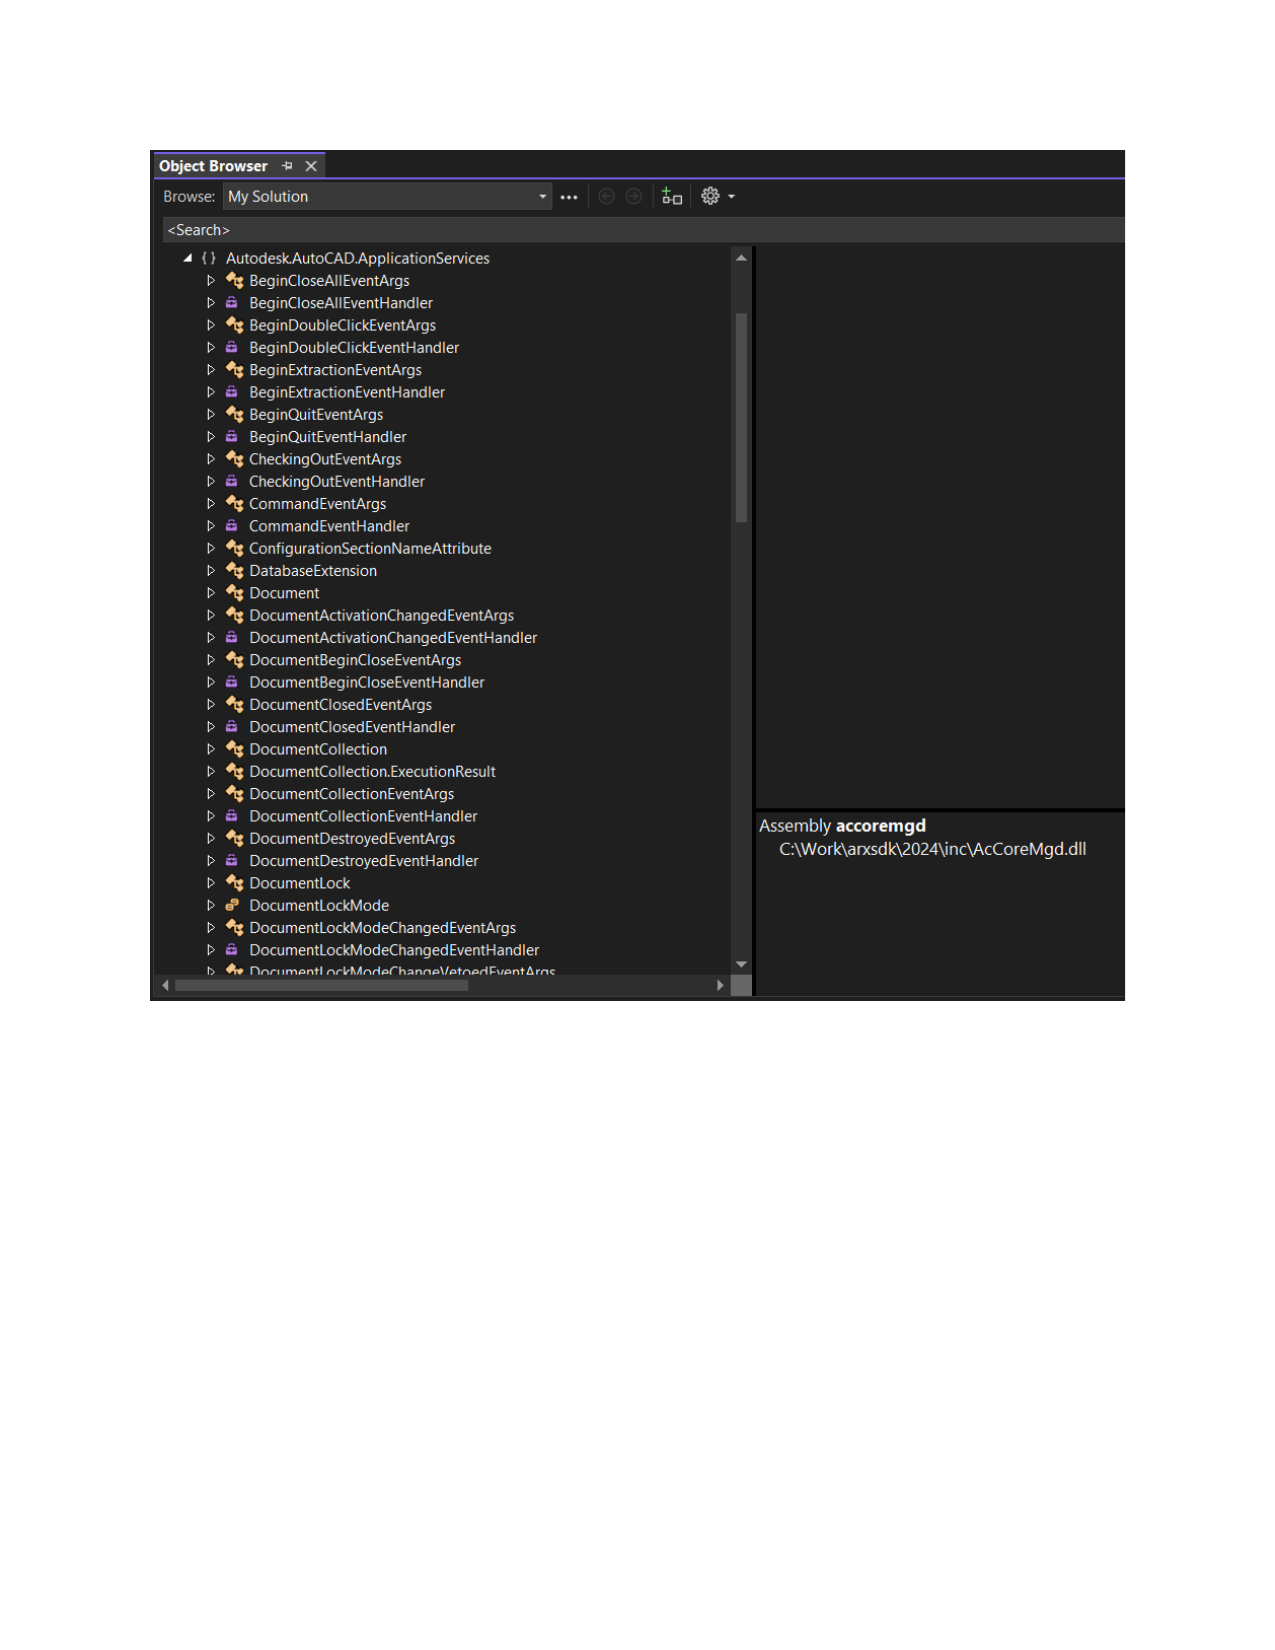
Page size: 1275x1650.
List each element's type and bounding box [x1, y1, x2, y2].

picture [150, 150, 1125, 1001]
